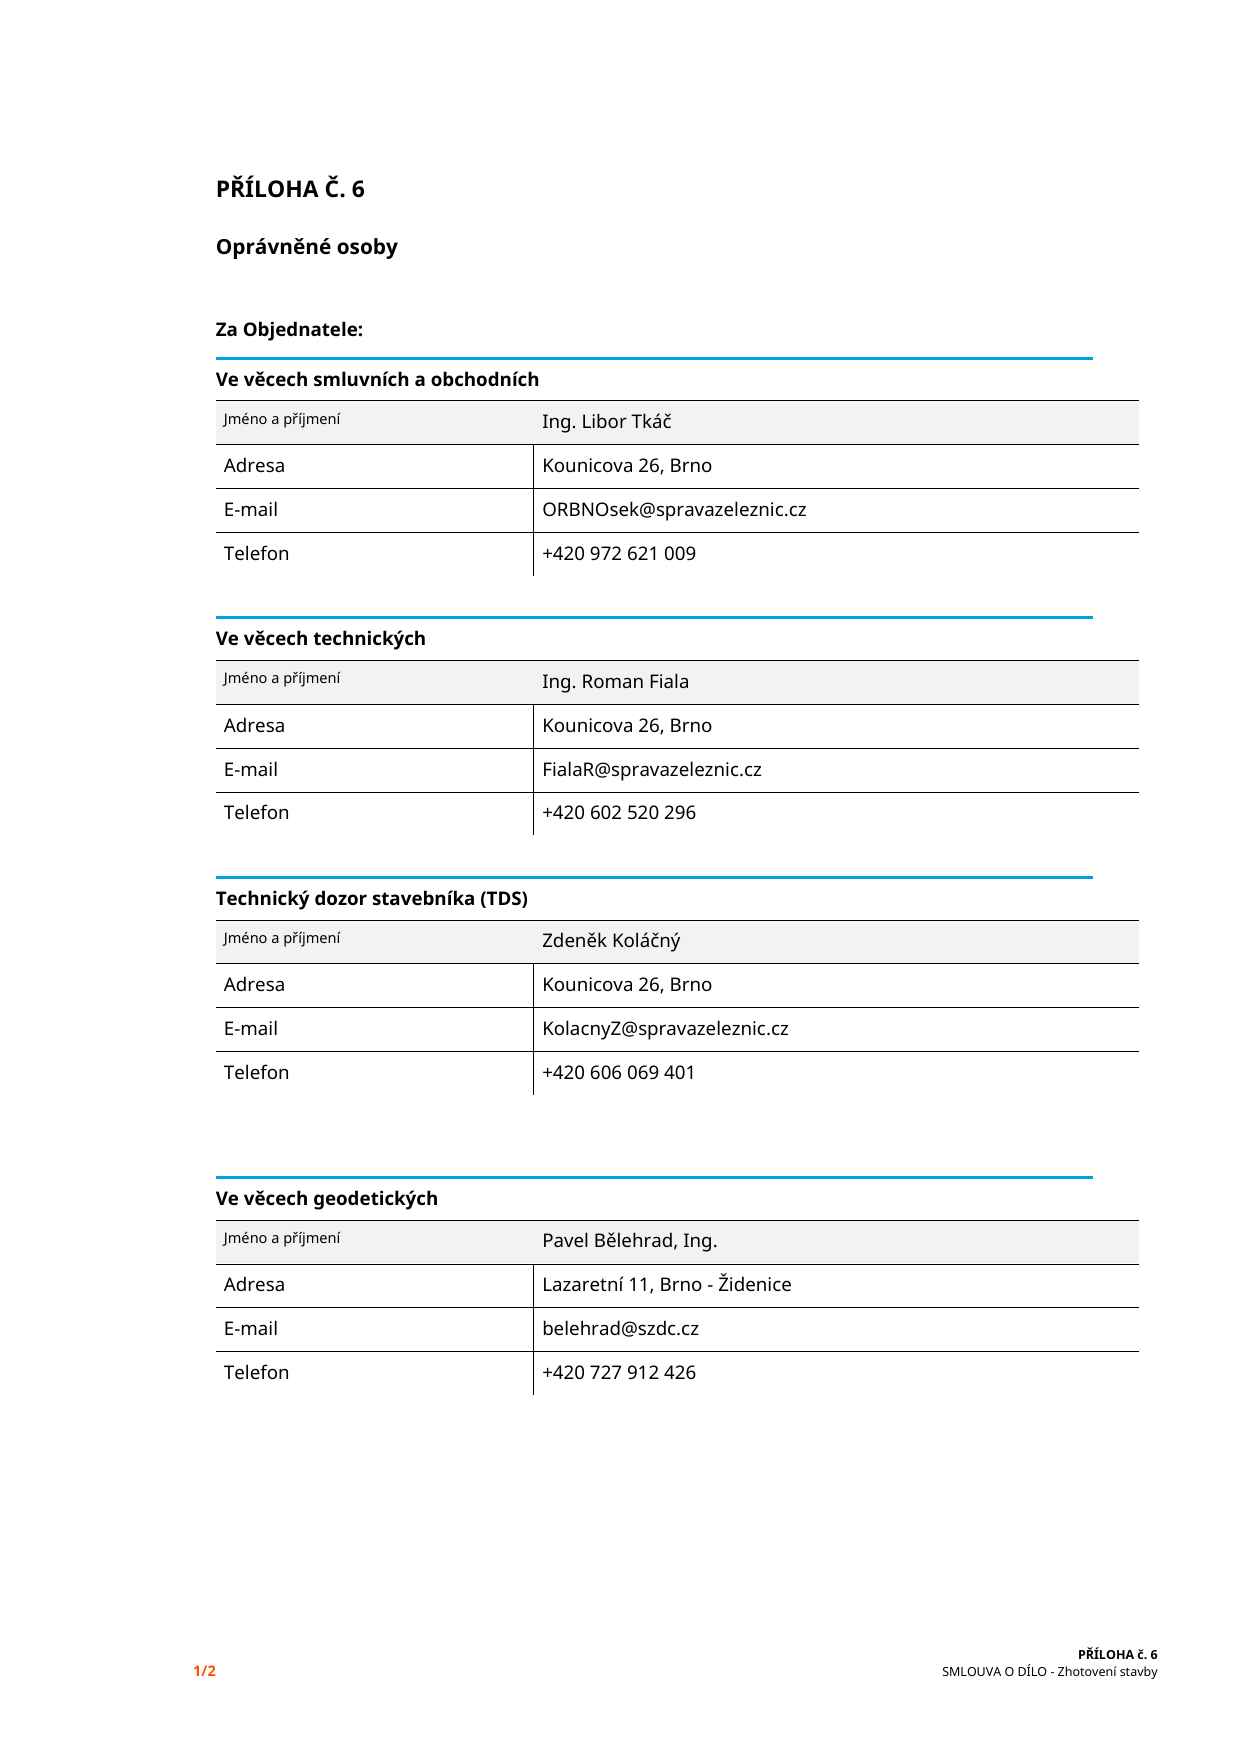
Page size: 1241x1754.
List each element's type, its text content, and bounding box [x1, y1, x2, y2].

table_header Jméno a příjmení [216, 661, 534, 704]
text Ve věcech geodetických [216, 1179, 1093, 1211]
table_cell E-mail [216, 1008, 533, 1051]
table_cell KolacnyZ@spravazeleznic.cz [534, 1008, 1139, 1051]
table_cell ORBNOsek@spravazeleznic.cz [534, 489, 1139, 532]
table_cell FialaR@spravazeleznic.cz [534, 749, 1139, 791]
table_cell Adresa [216, 1265, 533, 1307]
table_cell +420 972 621 009 [534, 533, 1139, 576]
table_cell E-mail [216, 749, 533, 791]
table_header Jméno a příjmení [216, 401, 534, 444]
table_cell E-mail [216, 489, 533, 532]
table_header Jméno a příjmení [216, 921, 534, 963]
table_cell Kounicova 26, Brno [534, 705, 1139, 748]
text Oprávněné osoby [216, 232, 1093, 260]
table_cell +420 727 912 426 [534, 1352, 1139, 1395]
text Ve věcech smluvních a obchodních [216, 360, 1093, 392]
text Příloha č. 6 [216, 172, 1093, 204]
table_cell Adresa [216, 705, 533, 748]
table_cell Kounicova 26, Brno [534, 445, 1139, 488]
table_cell Adresa [216, 964, 533, 1007]
table_cell Telefon [216, 533, 533, 576]
table_cell Telefon [216, 1052, 533, 1095]
table_cell Lazaretní 11, Brno - Židenice [534, 1265, 1139, 1307]
table_header Pavel Bělehrad, Ing. [534, 1221, 1139, 1263]
table_header Ing. Roman Fiala [534, 661, 1139, 704]
table_cell E-mail [216, 1308, 533, 1351]
table_cell Telefon [216, 1352, 533, 1395]
table_header Zdeněk Koláčný [534, 921, 1139, 963]
text Technický dozor stavebníka (TDS) [216, 879, 1093, 911]
table_cell +420 602 520 296 [534, 793, 1139, 835]
table_cell Kounicova 26, Brno [534, 964, 1139, 1007]
text Ve věcech technických [216, 619, 1093, 651]
table_cell +420 606 069 401 [534, 1052, 1139, 1095]
table_header Jméno a příjmení [216, 1221, 534, 1263]
table_cell belehrad@szdc.cz [534, 1308, 1139, 1351]
table_cell Adresa [216, 445, 533, 488]
text Za Objednatele: [216, 316, 1093, 342]
table_cell Telefon [216, 793, 533, 835]
table_header Ing. Libor Tkáč [534, 401, 1139, 444]
